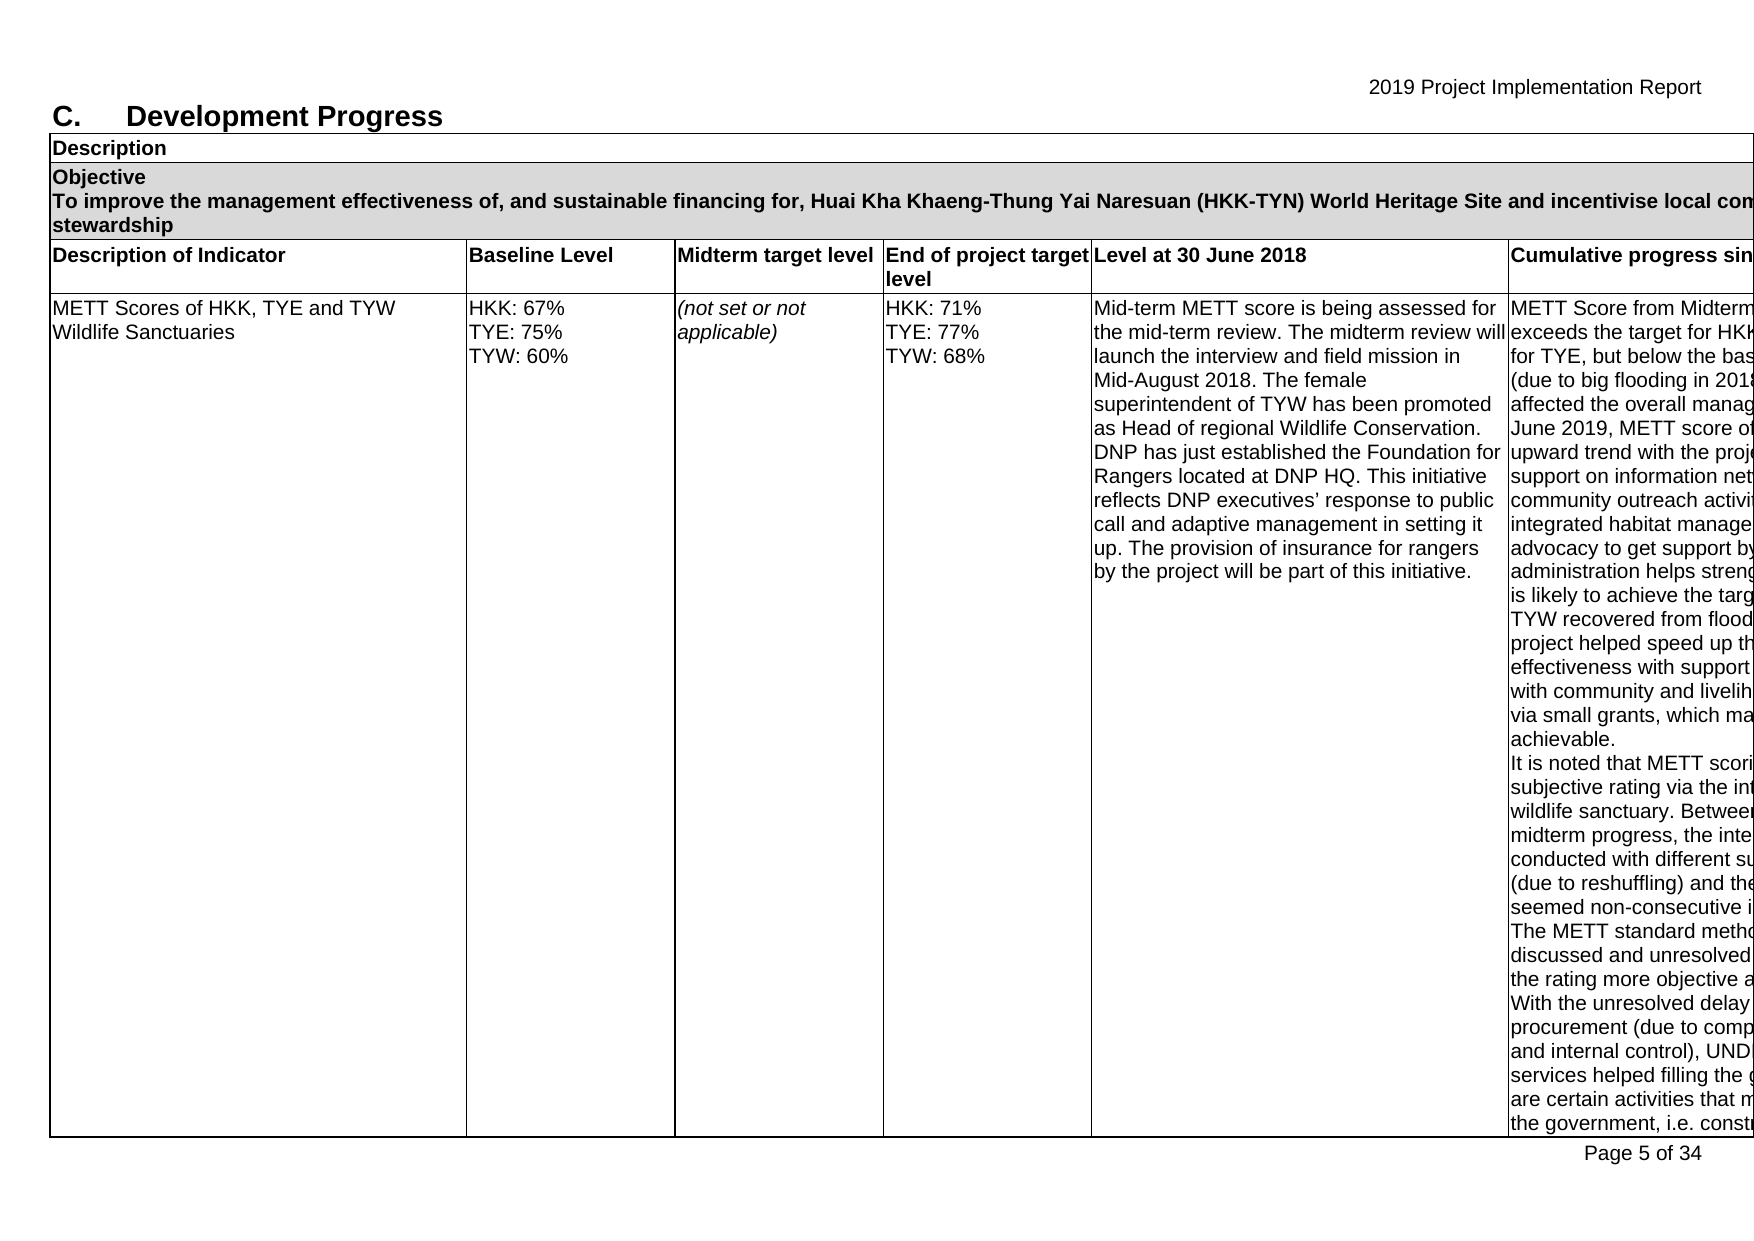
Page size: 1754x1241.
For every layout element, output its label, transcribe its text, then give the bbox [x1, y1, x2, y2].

table_header Description [51, 134, 1753, 162]
subtitle Development Progress [52, 99, 1702, 132]
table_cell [1092, 294, 1508, 1136]
table_cell Level at 30 June 2018 [1092, 240, 1508, 292]
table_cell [884, 294, 1091, 1136]
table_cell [676, 294, 883, 1136]
table_cell Cumulative progress since project start [1509, 240, 1753, 292]
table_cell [51, 294, 466, 1136]
table_cell Baseline Level [467, 240, 674, 292]
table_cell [467, 294, 674, 1136]
table_cell Objective To improve the management effectiveness of, and sustainable financing for, Huai Kha Khaeng-Thung Yai Naresuan (HKK-TYN) World Heritage Site and incentivise local community stewardship [51, 163, 1753, 239]
table_cell Midterm target level [676, 240, 883, 292]
table_cell Description of Indicator [51, 240, 466, 292]
table_cell End of project target level [884, 240, 1091, 292]
